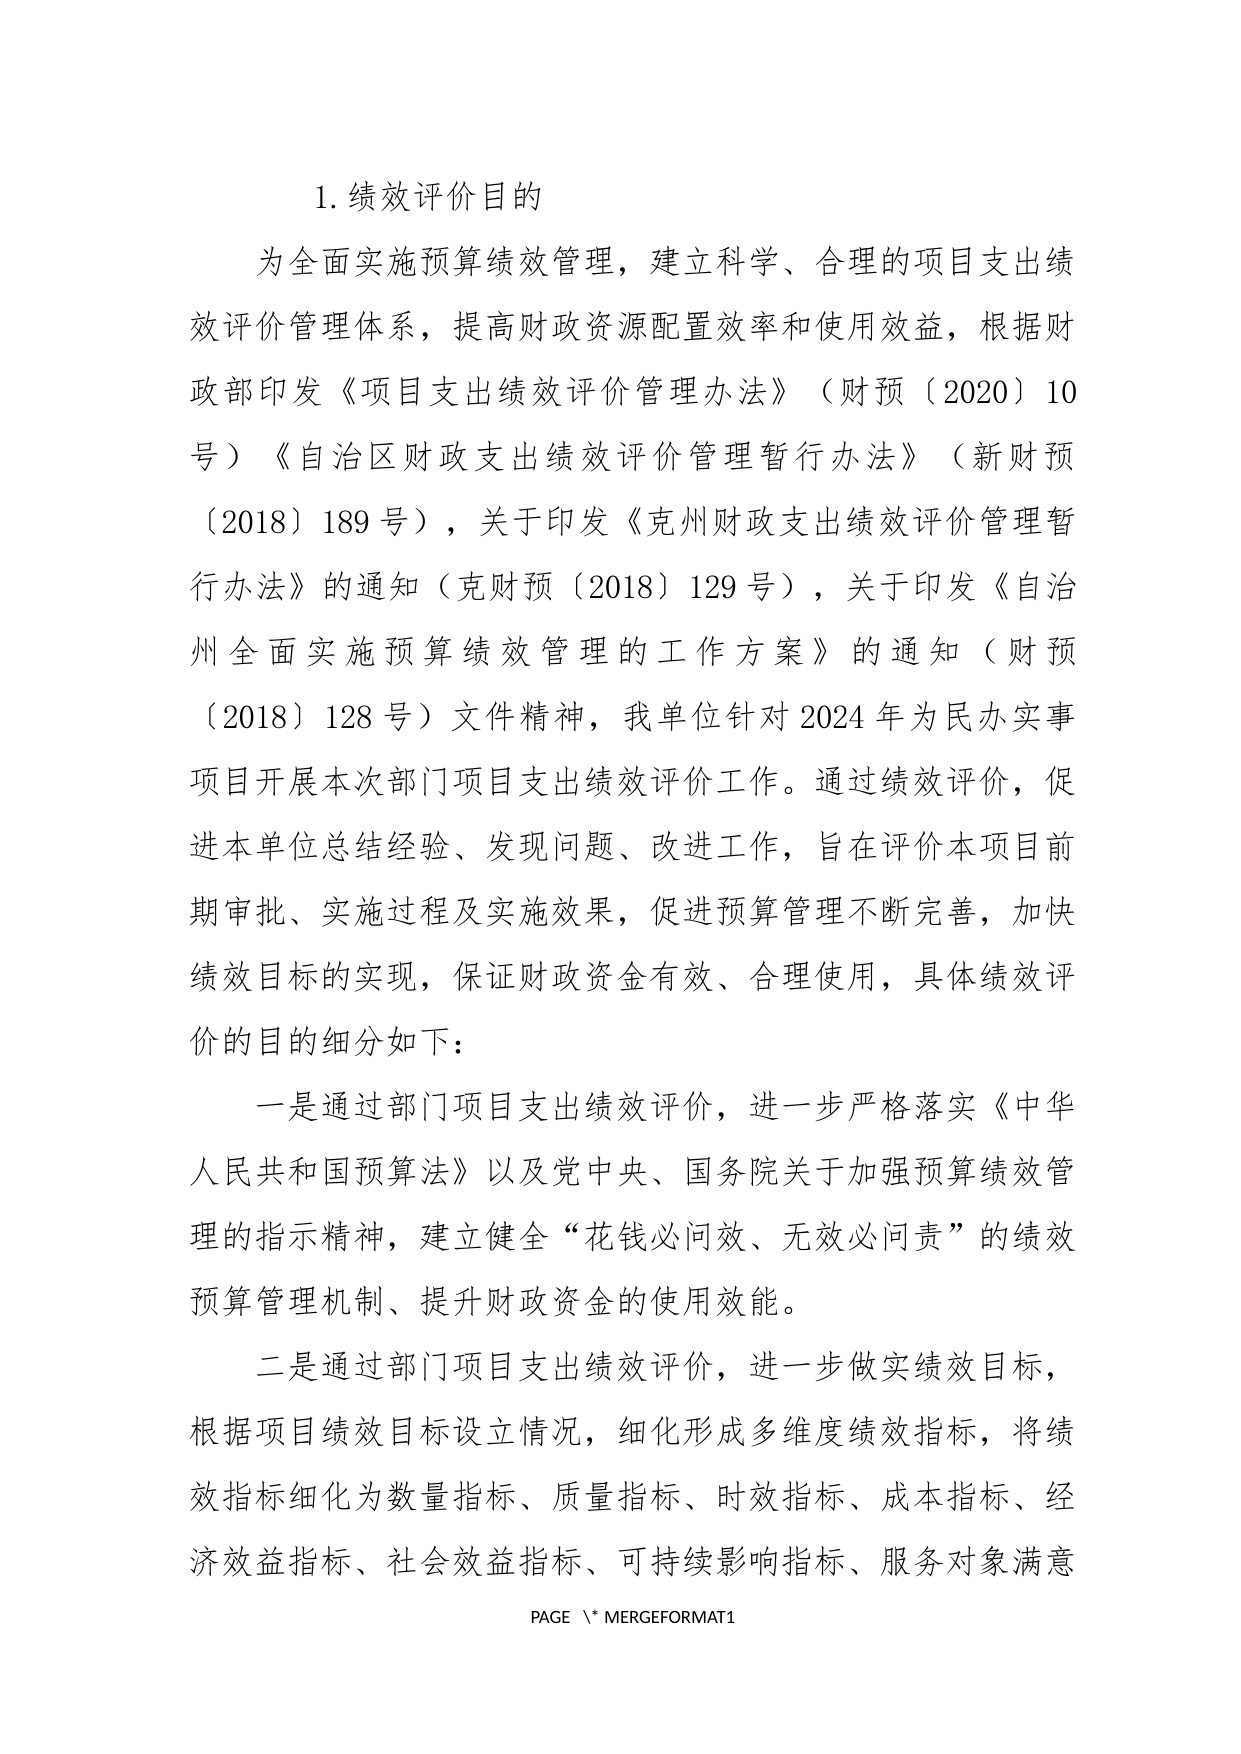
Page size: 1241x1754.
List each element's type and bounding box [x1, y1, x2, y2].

text [187, 162, 1078, 1592]
